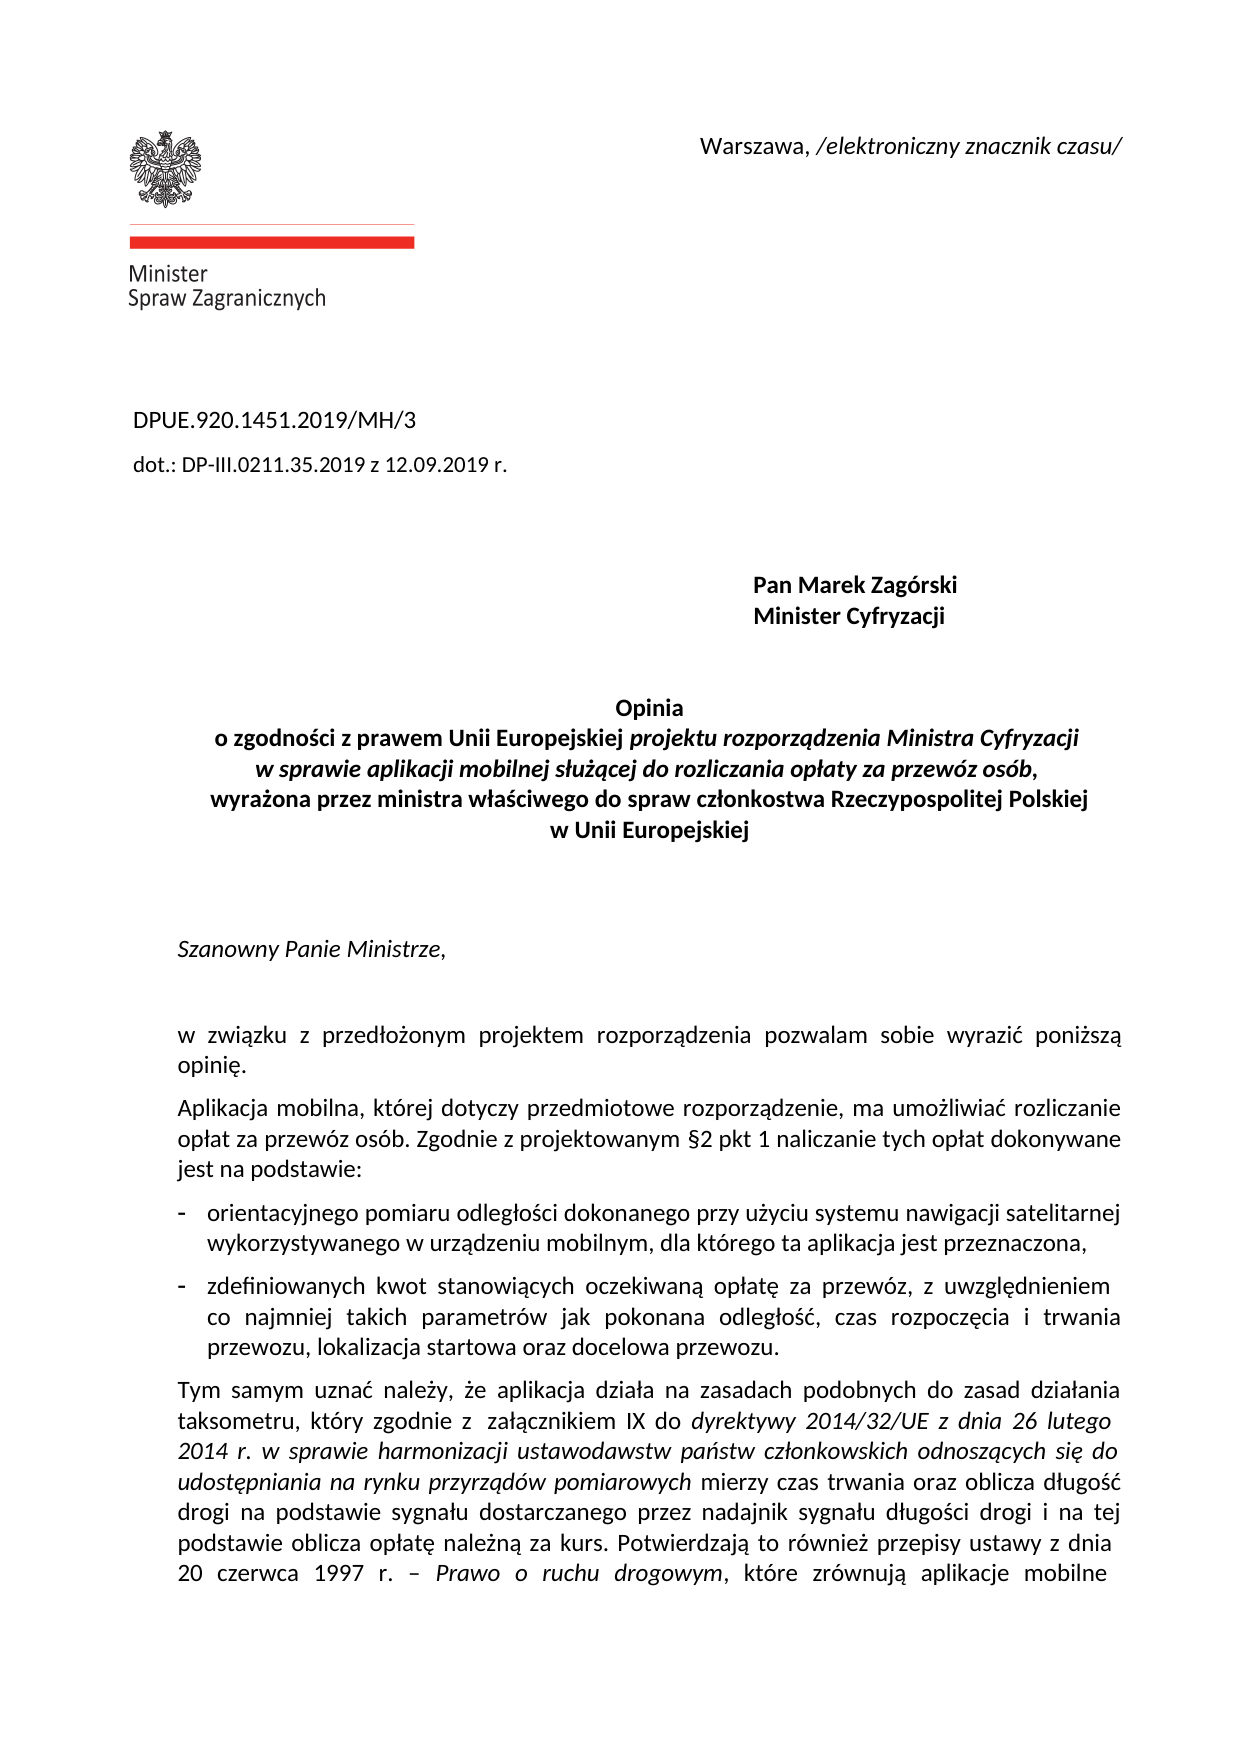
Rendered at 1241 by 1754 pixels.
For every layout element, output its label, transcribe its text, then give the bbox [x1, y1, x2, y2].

picture [0, 0, 459, 373]
text w związku z przedłożonym projektem rozporządzenia pozwalam sobie wyrazić poniższą opinię. [177, 1019, 1122, 1080]
list zdefiniowanych kwot stanowiących oczekiwaną opłatę za przewóz, z uwzględnieniem co najmniej takich parametrów jak pokonana odległość, czas rozpoczęcia i trwania przewozu, lokalizacja startowa oraz docelowa przewozu. [177, 1270, 1122, 1362]
text o zgodności z prawem Unii Europejskiej projektu rozporządzenia Ministra Cyfryzacji w sprawie aplikacji mobilnej służącej do rozliczania opłaty za przewóz osób, wyrażona przez ministra właściwego do spraw członkostwa Rzeczypospolitej Polskiej w Unii Europejskiej [177, 722, 1122, 844]
text Minister Cyfryzacji [177, 600, 1122, 631]
text DPUE.920.1451.2019/MH/3 [133, 404, 1122, 435]
text Pan Marek Zagórski [177, 569, 1122, 600]
text Aplikacja mobilna, której dotyczy przedmiotowe rozporządzenie, ma umożliwiać rozliczanie opłat za przewóz osób. Zgodnie z projektowanym §2 pkt 1 naliczanie tych opłat dokonywane jest na podstawie: [177, 1093, 1122, 1184]
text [177, 1374, 1122, 1588]
text Warszawa, /elektroniczny znacznik czasu/ [177, 130, 1122, 160]
text Szanowny Panie Ministrze, [177, 933, 1122, 963]
list orientacyjnego pomiaru odległości dokonanego przy użyciu systemu nawigacji satelitarnej wykorzystywanego w urządzeniu mobilnym, dla którego ta aplikacja jest przeznaczona, [177, 1197, 1122, 1258]
text Opinia [177, 692, 1122, 722]
text dot.: DP-III.0211.35.2019 z 12.09.2019 r. [133, 450, 1122, 478]
